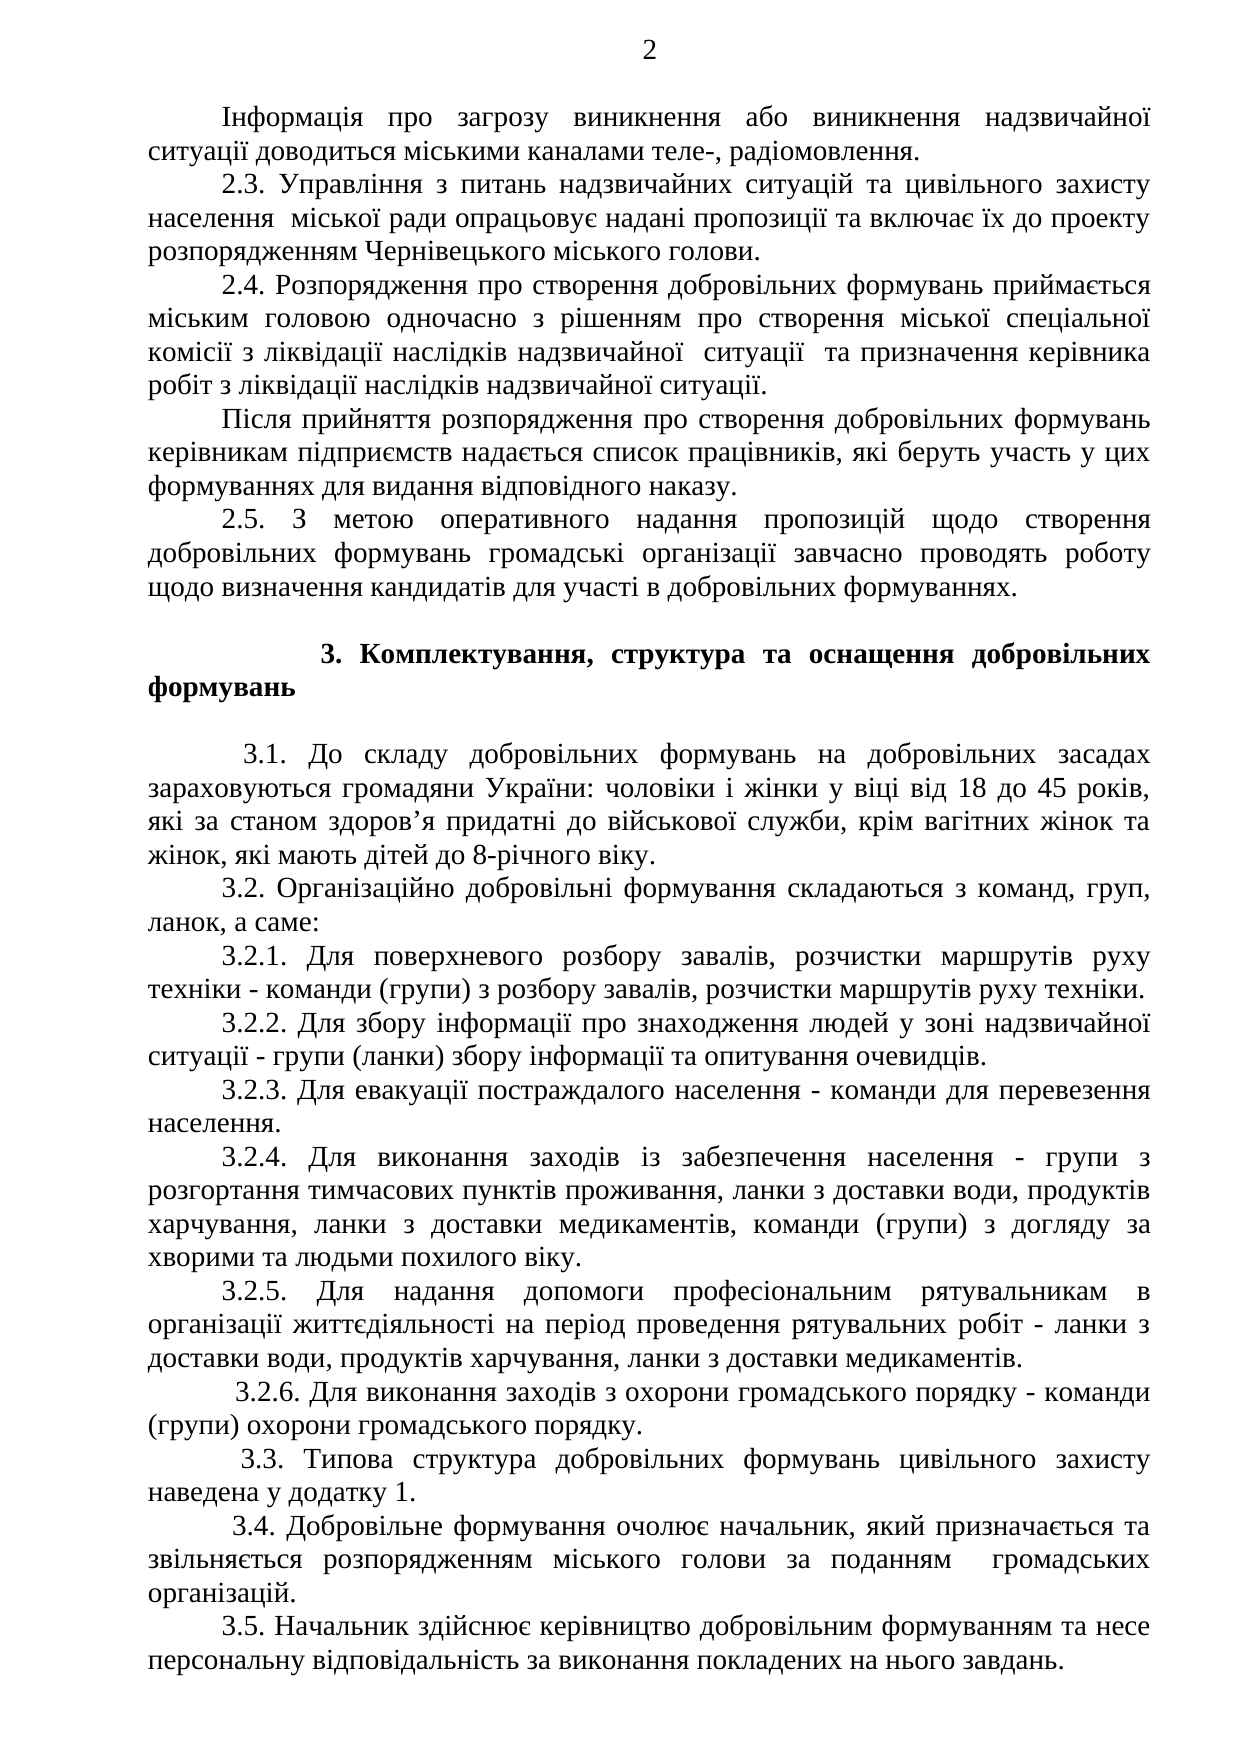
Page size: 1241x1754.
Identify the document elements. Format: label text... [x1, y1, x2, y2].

text 3.2.1. Для поверхневого розбору завалів, розчистки маршрутів руху техніки - команди (групи) з розбору завалів, розчистки маршрутів руху техніки. [148, 938, 1152, 1005]
text 3.5. Начальник здійснює керівництво добровільним формуванням та несе персональну відповідальність за виконання покладених на нього завдань. [148, 1608, 1152, 1676]
text 2.3. Управління з питань надзвичайних ситуацій та цивільного захисту населення міської ради опрацьовує надані пропозиції та включає їх до проекту розпорядженням Чернівецького міського голови. [148, 166, 1152, 267]
text 3.3. Типова структура добровільних формувань цивільного захисту наведена у додатку 1. [148, 1441, 1152, 1508]
text 3.2.4. Для виконання заходів із забезпечення населення - групи з розгортання тимчасових пунктів проживання, ланки з доставки води, продуктів харчування, ланки з доставки медикаментів, команди (групи) з догляду за хворими та людьми похилого віку. [148, 1139, 1152, 1273]
text 3.2.6. Для виконання заходів з охорони громадського порядку - команди (групи) охорони громадського порядку. [148, 1374, 1152, 1441]
text 3.2.2. Для збору інформації про знаходження людей у зоні надзвичайної ситуації - групи (ланки) збору інформації та опитування очевидців. [148, 1005, 1152, 1072]
text 3.1. До складу добровільних формувань на добровільних засадах зараховуються громадяни України: чоловіки і жінки у віці від 18 до 45 років, які за станом здоров’я придатні до військової служби, крім вагітних жінок та жінок, які мають дітей до 8-річного віку. [148, 736, 1152, 871]
text Після прийняття розпорядження про створення добровільних формувань керівникам підприємств надається список працівників, які беруть участь у цих формуваннях для видання відповідного наказу. [148, 401, 1152, 502]
text 2.4. Розпорядження про створення добровільних формувань приймається міським головою одночасно з рішенням про створення міської спеціальної комісії з ліквідації наслідків надзвичайної ситуації та призначення керівника робіт з ліквідації наслідків надзвичайної ситуації. [148, 267, 1152, 401]
text 3.2.5. Для надання допомоги професіональним рятувальникам в організації життєдіяльності на період проведення рятувальних робіт - ланки з доставки води, продуктів харчування, ланки з доставки медикаментів. [148, 1273, 1152, 1374]
text 3. Комплектування, структура та оснащення добровільних формувань [148, 636, 1152, 703]
text 3.2.3. Для евакуації постраждалого населення - команди для перевезення населення. [148, 1072, 1152, 1139]
text 3.2. Організаційно добровільні формування складаються з команд, груп, ланок, а саме: [148, 871, 1152, 938]
text 3.4. Добровільне формування очолює начальник, який призначається та звільняється розпорядженням міського голови за поданням громадських організацій. [148, 1508, 1152, 1608]
text Інформація про загрозу виникнення або виникнення надзвичайної ситуації доводиться міськими каналами теле-, радіомовлення. [148, 99, 1152, 166]
text 2.5. З метою оперативного надання пропозицій щодо створення добровільних формувань громадські організації завчасно проводять роботу щодо визначення кандидатів для участі в добровільних формуваннях. [148, 502, 1152, 602]
